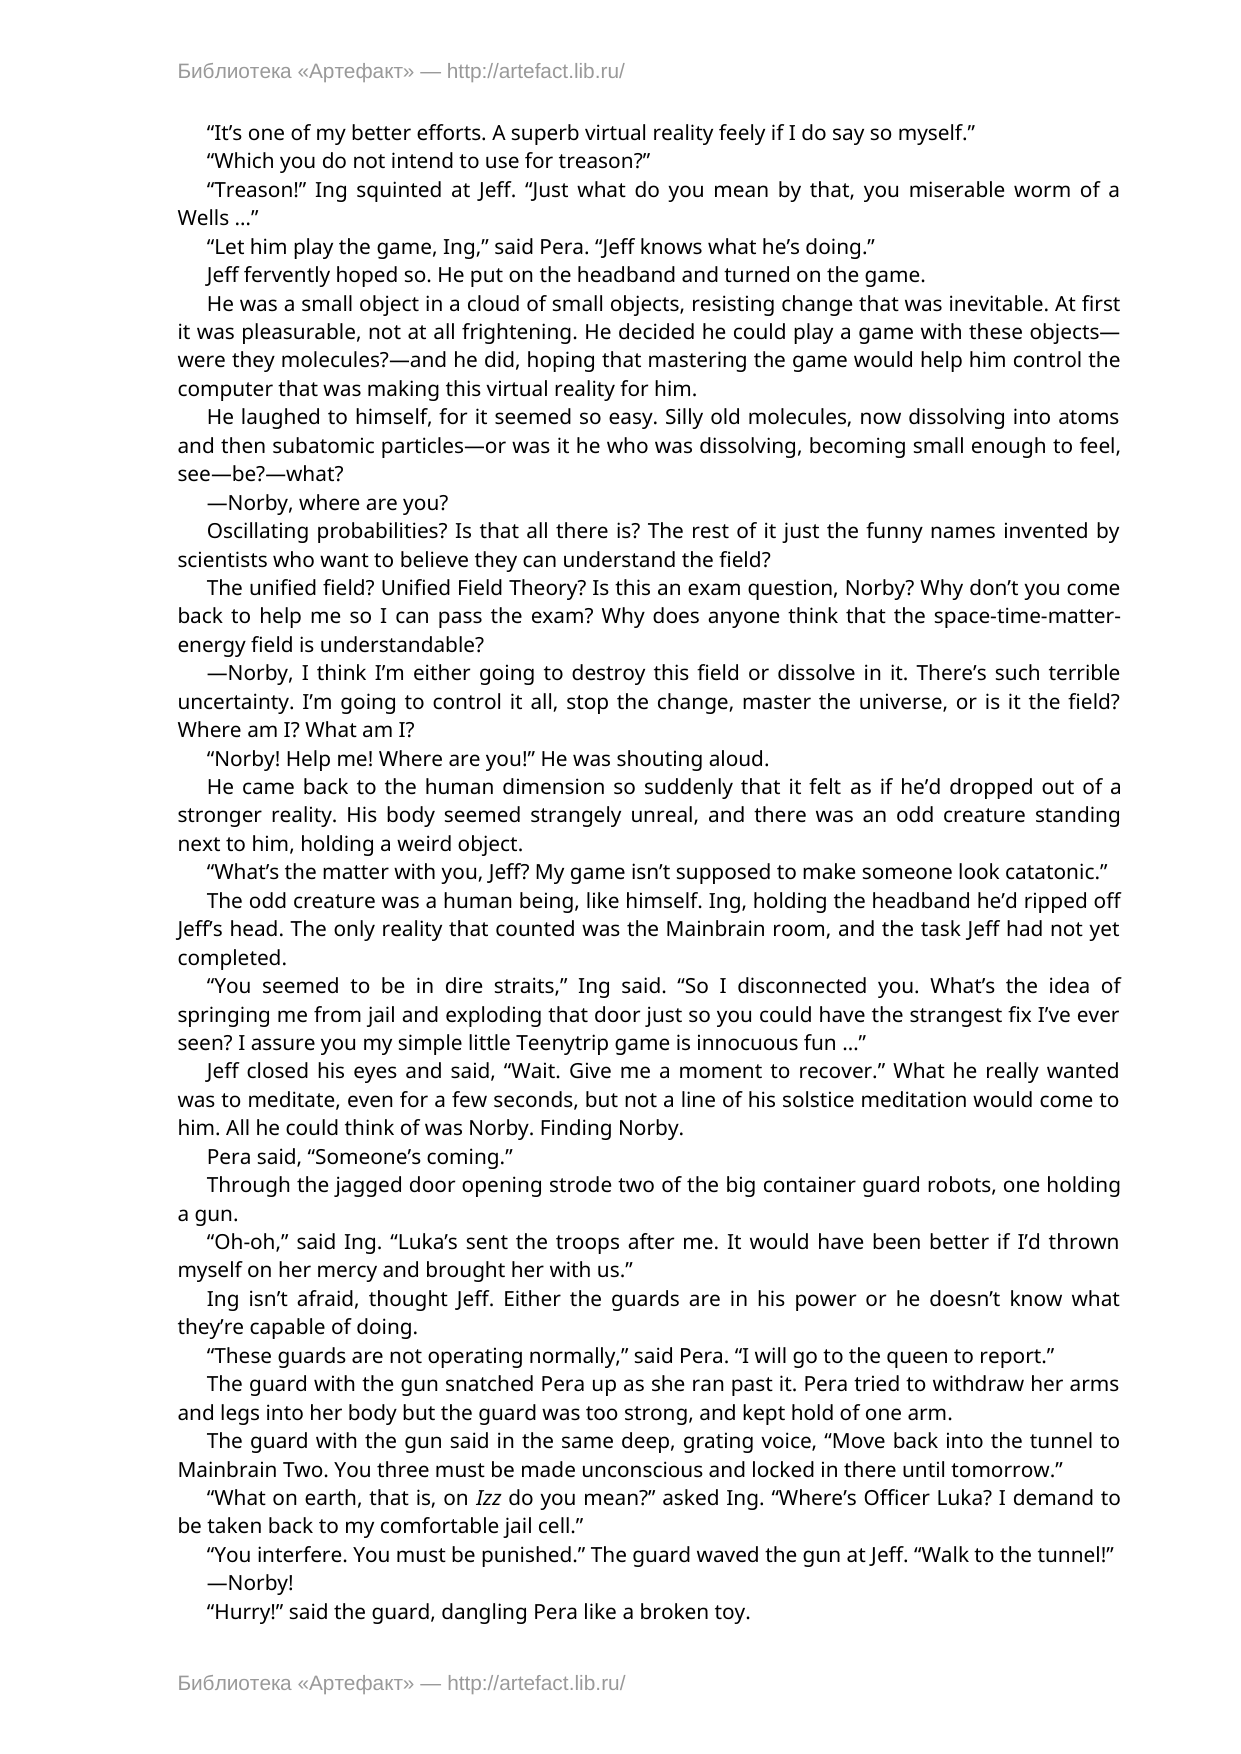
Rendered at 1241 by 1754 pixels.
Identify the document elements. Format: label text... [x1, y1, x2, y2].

text The unified field? Unified Field Theory? Is this an exam question, Norby? Why don’t you come back to help me so I can pass the exam? Why does anyone think that the space-time-matter-energy field is understandable? [177, 573, 1122, 658]
text Jeff fervently hoped so. He put on the headband and turned on the game. [177, 260, 1122, 289]
text “You seemed to be in dire straits,” Ing said. “So I disconnected you. What’s the idea of springing me from jail and exploding that door just so you could have the strangest fix I’ve ever seen? I assure you my simple little Teenytrip game is innocuous fun …” [177, 971, 1122, 1057]
text “Which you do not intend to use for treason?” [177, 147, 1122, 175]
text “You interfere. You must be punished.” The guard waved the gun at Jeff. “Walk to the tunnel!” [177, 1540, 1122, 1568]
text “What on earth, that is, on Izz do you mean?” asked Ing. “Where’s Officer Luka? I demand to be taken back to my comfortable jail cell.” [177, 1483, 1122, 1540]
text Pera said, “Someone’s coming.” [177, 1142, 1122, 1170]
text “Treason!” Ing squinted at Jeff. “Just what do you mean by that, you miserable worm of a Wells …” [177, 175, 1122, 232]
text “Let him play the game, Ing,” said Pera. “Jeff knows what he’s doing.” [177, 232, 1122, 260]
text “Norby! Help me! Where are you!” He was shouting aloud. [177, 744, 1122, 772]
text The odd creature was a human being, like himself. Ing, holding the headband he’d ripped off Jeff’s head. The only reality that counted was the Mainbrain room, and the task Jeff had not yet completed. [177, 886, 1122, 971]
text “These guards are not operating normally,” said Pera. “I will go to the queen to report.” [177, 1341, 1122, 1369]
text He was a small object in a cloud of small objects, resisting change that was inevitable. At first it was pleasurable, not at all frightening. He decided he could play a game with these objects—were they molecules?—and he did, hoping that mastering the game would help him control the computer that was making this virtual reality for him. [177, 289, 1122, 402]
text “Hurry!” said the guard, dangling Pera like a broken toy. [177, 1597, 1122, 1625]
text —Norby, I think I’m either going to destroy this field or dissolve in it. There’s such terrible uncertainty. I’m going to control it all, stop the change, master the universe, or is it the field? Where am I? What am I? [177, 658, 1122, 744]
text —Norby! [177, 1568, 1122, 1597]
text Oscillating probabilities? Is that all there is? The rest of it just the funny names invented by scientists who want to believe they can understand the field? [177, 516, 1122, 573]
text Through the jagged door opening strode two of the big container guard robots, one holding a gun. [177, 1170, 1122, 1227]
text “It’s one of my better efforts. A superb virtual reality feely if I do say so myself.” [177, 118, 1122, 147]
text “What’s the matter with you, Jeff? My game isn’t supposed to make someone look catatonic.” [177, 857, 1122, 886]
text Jeff closed his eyes and said, “Wait. Give me a moment to recover.” What he really wanted was to meditate, even for a few seconds, but not a line of his solstice meditation would come to him. All he could think of was Norby. Finding Norby. [177, 1057, 1122, 1142]
text —Norby, where are you? [177, 488, 1122, 516]
text He came back to the human dimension so suddenly that it felt as if he’d dropped out of a stronger reality. His body seemed strangely unreal, and there was an odd creature standing next to him, holding a weird object. [177, 772, 1122, 857]
text The guard with the gun said in the same deep, grating voice, “Move back into the tunnel to Mainbrain Two. You three must be made unconscious and locked in there until tomorrow.” [177, 1426, 1122, 1483]
text Ing isn’t afraid, thought Jeff. Either the guards are in his power or he doesn’t know what they’re capable of doing. [177, 1284, 1122, 1341]
text “Oh-oh,” said Ing. “Luka’s sent the troops after me. It would have been better if I’d thrown myself on her mercy and brought her with us.” [177, 1227, 1122, 1284]
text The guard with the gun snatched Pera up as she ran past it. Pera tried to withdraw her arms and legs into her body but the guard was too strong, and kept hold of one arm. [177, 1369, 1122, 1426]
text He laughed to himself, for it seemed so easy. Silly old molecules, now dissolving into atoms and then subatomic particles—or was it he who was dissolving, becoming small enough to feel, see—be?—what? [177, 402, 1122, 488]
